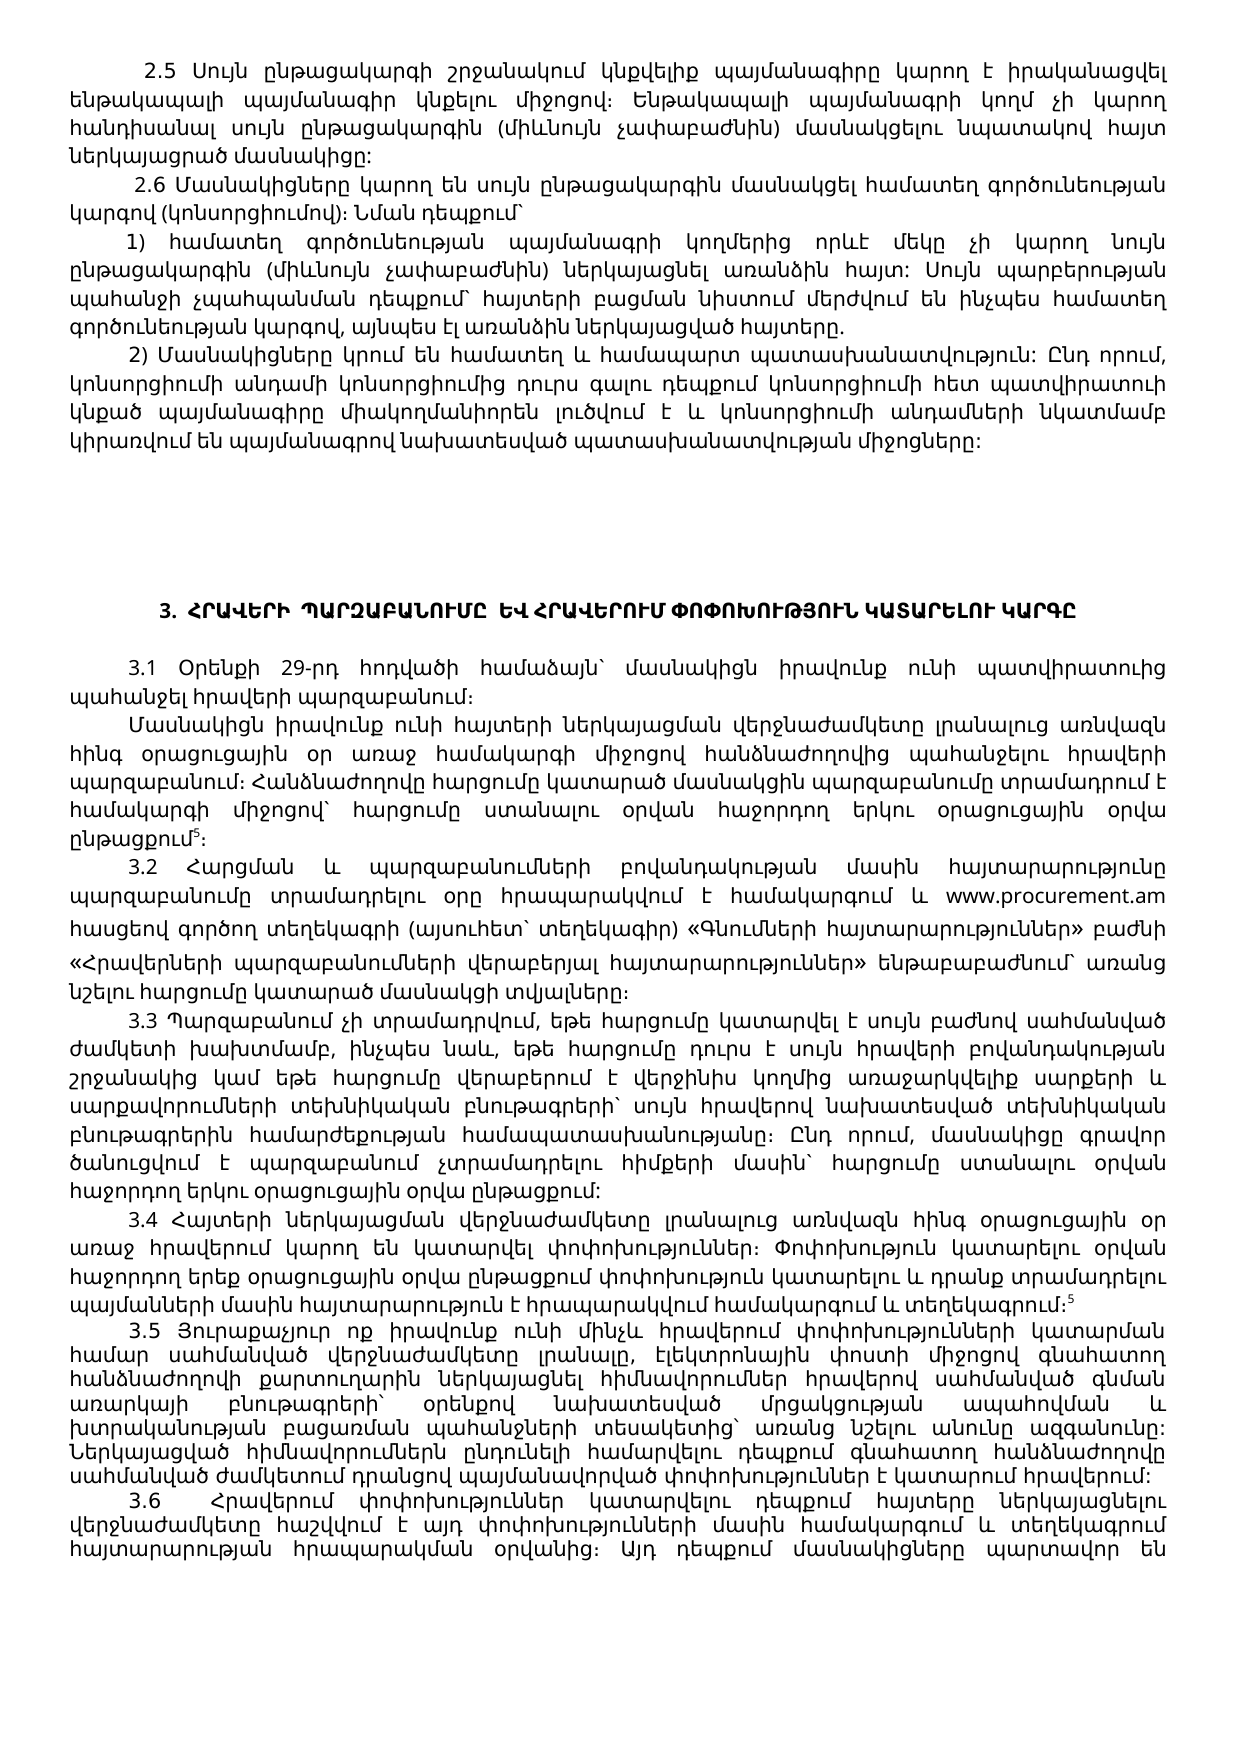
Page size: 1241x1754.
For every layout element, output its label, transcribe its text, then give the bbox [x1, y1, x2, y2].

text 3.1 Օրենքի 29-րդ հոդվածի համաձայն` մասնակիցն իրավունք ունի պատվիրատուից պահանջել հրավերի պարզաբանում։ [69, 653, 1167, 710]
text 3.2 Հարցման և պարզաբանումների բովանդակության մասին հայտարարությունը պարզաբանումը տրամադրելու օրը հրապարակվում է համակարգում և www.procurement.am հասցեով գործող տեղեկագրի (այսուհետ` տեղեկագիր) «Գնումների հայտարարություններ» բաժնի «Հրավերների պարզաբանումների վերաբերյալ հայտարարություններ» ենթաբաբաժնում` առանց նշելու հարցումը կատարած մասնակցի տվյալները։ [69, 852, 1167, 1006]
text 2) Մասնակիցները կրում են համատեղ և համապարտ պատասխանատվություն: Ընդ որում, կոնսորցիումի անդամի կոնսորցիումից դուրս գալու դեպքում կոնսորցիումի հետ պատվիրատուի կնքած պայմանագիրը միակողմանիորեն լուծվում է և կոնսորցիումի անդամների նկատմամբ կիրառվում են պայմանագրով նախատեսված պատասխանատվության միջոցները: [69, 341, 1167, 454]
text 2.5 Սույն ընթացակարգի շրջանակում կնքվելիք պայմանագիրը կարող է իրականացվել ենթակապալի պայմանագիր կնքելու միջոցով։ Ենթակապալի պայմանագրի կողմ չի կարող հանդիսանալ սույն ընթացակարգին (միևնույն չափաբաժնին) մասնակցելու նպատակով հայտ ներկայացրած մասնակիցը: [69, 56, 1167, 170]
text 1) համատեղ գործունեության պայմանագրի կողմերից որևէ մեկը չի կարող նույն ընթացակարգին (միևնույն չափաբաժնին) ներկայացնել առանձին հայտ: Սույն պարբերության պահանջի չպահպանման դեպքում` հայտերի բացման նիստում մերժվում են ինչպես համատեղ գործունեության կարգով, այնպես էլ առանձին ներկայացված հայտերը. [69, 227, 1167, 341]
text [69, 1489, 1167, 1561]
text 2.6 Մասնակիցները կարող են սույն ընթացակարգին մասնակցել համատեղ գործունեության կարգով (կոնսորցիումով)։ Նման դեպքում` [69, 170, 1167, 227]
text 3.3 Պարզաբանում չի տրամադրվում, եթե հարցումը կատարվել է սույն բաժնով սահմանված ժամկետի խախտմամբ, ինչպես նաև, եթե հարցումը դուրս է սույն հրավերի բովանդակության շրջանակից կամ եթե հարցումը վերաբերում է վերջինիս կողմից առաջարկվելիք սարքերի և սարքավորումների տեխնիկական բնութագրերի` սույն հրավերով նախատեսված տեխնիկական բնութագրերին համարժեքության համապատասխանությանը։ Ընդ որում, մասնակիցը գրավոր ծանուցվում է պարզաբանում չտրամադրելու հիմքերի մասին` հարցումը ստանալու օրվան հաջորդող երկու օրացուցային օրվա ընթացքում: [69, 1006, 1167, 1205]
text 3.4 Հայտերի ներկայացման վերջնաժամկետը լրանալուց առնվազն հինգ օրացուցային օր առաջ հրավերում կարող են կատարվել փոփոխություններ։ Փոփոխություն կատարելու օրվան հաջորդող երեք օրացուցային օրվա ընթացքում փոփոխություն կատարելու և դրանք տրամադրելու պայմանների մասին հայտարարություն է հրապարակվում համակարգում և տեղեկագրում։5 [69, 1205, 1167, 1319]
text Մասնակիցն իրավունք ունի հայտերի ներկայացման վերջնաժամկետը լրանալուց առնվազն հինգ օրացուցային օր առաջ համակարգի միջոցով հանձնաժողովից պահանջելու հրավերի պարզաբանում։ Հանձնաժողովը հարցումը կատարած մասնակցին պարզաբանումը տրամադրում է համակարգի միջոցով` հարցումը ստանալու օրվան հաջորդող երկու օրացուցային օրվա ընթացքում5։ [69, 710, 1167, 852]
text 3.5 Յուրաքաչյուր ոք իրավունք ունի մինչև հրավերում փոփոխությունների կատարման համար սահմանված վերջնաժամկետը լրանալը, էլեկտրոնային փոստի միջոցով գնահատող հանձնաժողովի քարտուղարին ներկայացնել հիմնավորումներ հրավերով սահմանված գնման առարկայի բնութագրերի՝ օրենքով նախատեսված մրցակցության ապահովման և խտրականության բացառման պահանջների տեսակետից՝ առանց նշելու անունը ազգանունը: Ներկայացված հիմնավորումներն ընդունելի համարվելու դեպքում գնահատող հանձնաժողովը սահմանված ժամկետում դրանցով պայմանավորված փոփոխություններ է կատարում հրավերում: [69, 1319, 1167, 1489]
text 3. ՀՐԱՎԵՐԻ ՊԱՐԶԱԲԱՆՈՒՄԸ ԵՎ ՀՐԱՎԵՐՈՒՄ ՓՈՓՈԽՈՒԹՅՈՒՆ ԿԱՏԱՐԵԼՈՒ ԿԱՐԳԸ [69, 597, 1167, 625]
